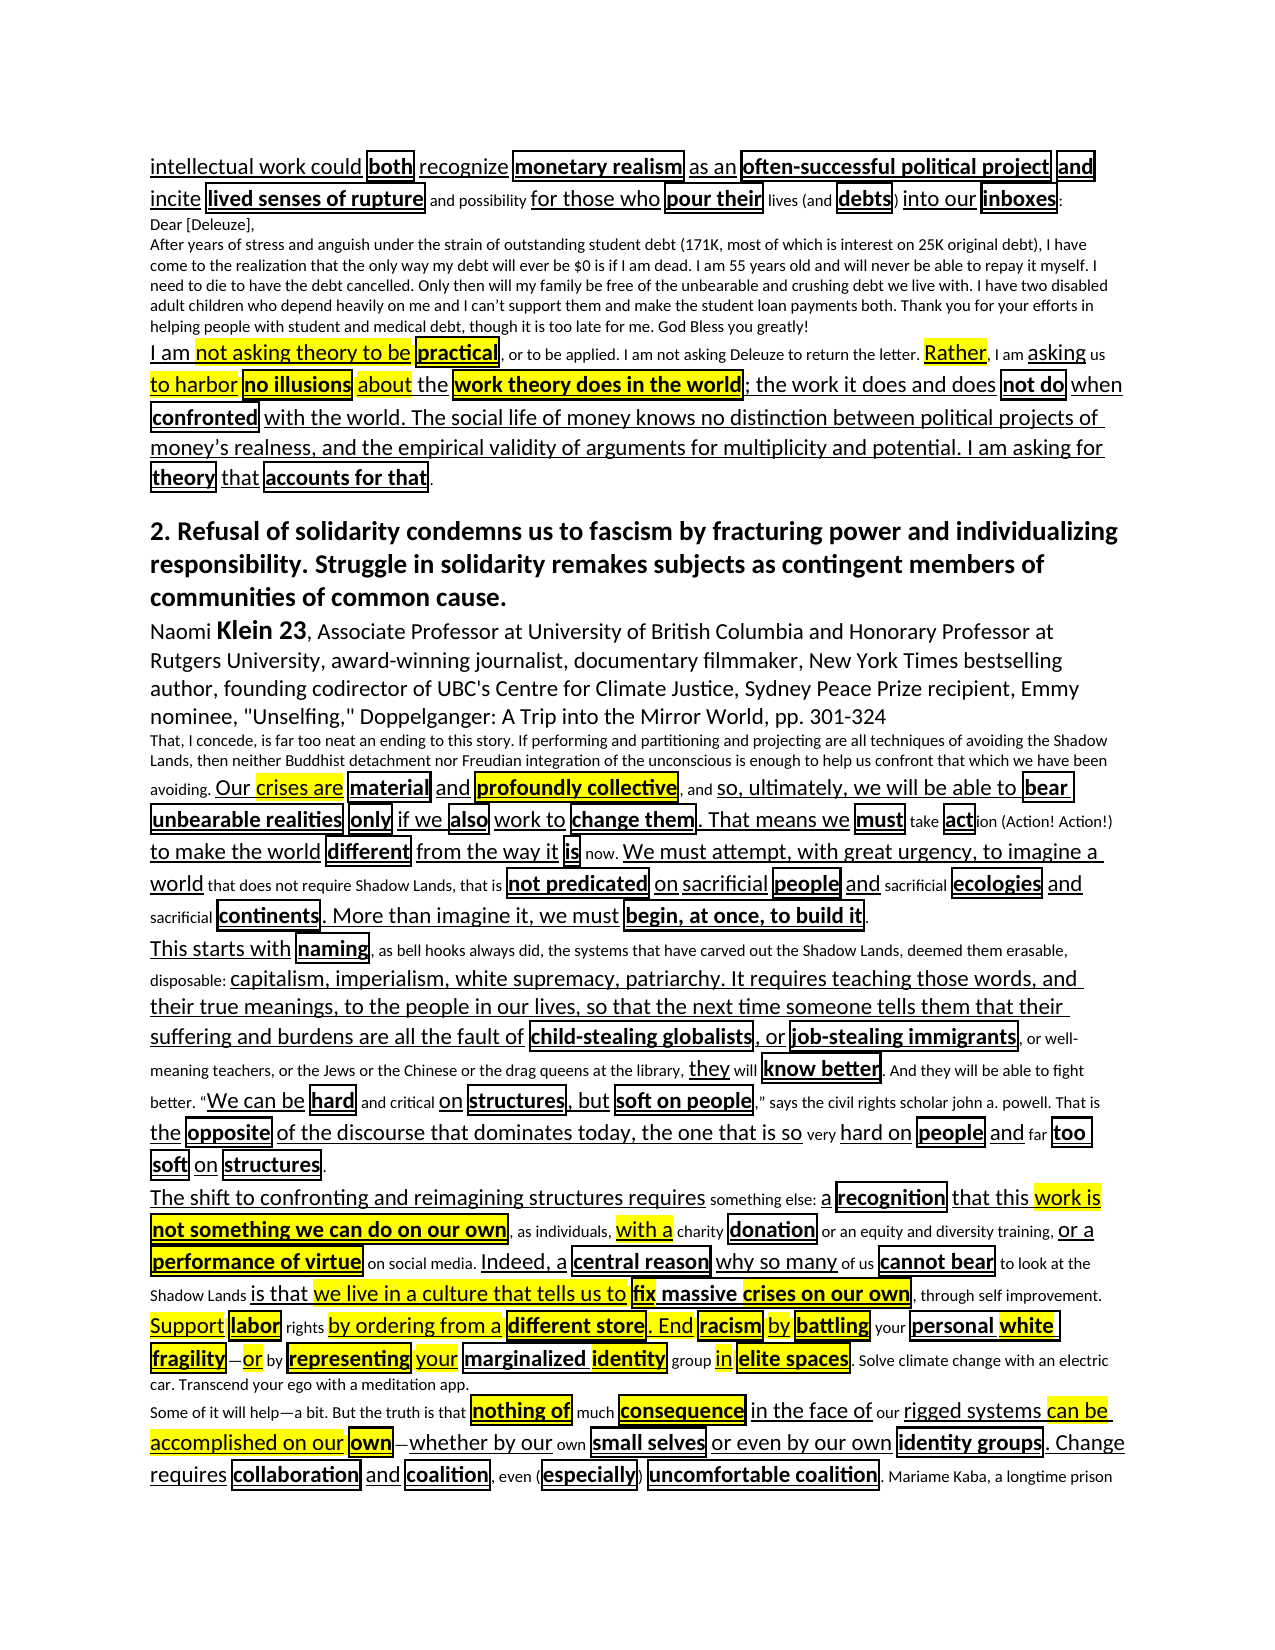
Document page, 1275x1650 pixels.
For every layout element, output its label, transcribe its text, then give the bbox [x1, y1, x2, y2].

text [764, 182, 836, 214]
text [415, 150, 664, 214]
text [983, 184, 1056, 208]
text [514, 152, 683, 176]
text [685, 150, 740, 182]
text That, I concede, is far too neat an ending to this story. If performing and partitioning and projecting are all techniques of avoiding the Shadow Lands, then neither Buddhist detachment nor Freudian integration of the unconscious is enough to help us confront that which we have been avoiding. Our crises are material and profoundly collective, and so, ultimately, we will be able to bear unbearable realities only if we also work to change them. That means we must take action (Action! Action!) to make the world different from the way it is now. We must attempt, with great urgency, to imagine a world that does not require Shadow Lands, that is not predicated on sacrificial people and sacrificial ecologies and sacrificial continents. More than imagine it, we must begin, at once, to build it. [150, 730, 1125, 932]
text After years of stress and anguish under the strain of outstanding student debt (171K, most of which is interest on 25K original debt), I have come to the realization that the only way my debt will ever be $0 is if I am dead. I am 55 years old and will never be able to repay it myself. I need to die to have the debt cancelled. Only then will my family be free of the unbearable and crushing debt we live with. I have two disabled adult children who depend heavily on me and I can’t support them and make the student loan payments both. Thank you for your efforts in helping people with student and medical debt, though it is too late for me. God Bless you greatly! [150, 235, 1125, 336]
text This starts with naming, as bell hooks always did, the systems that have carved out the Shadow Lands, deemed them erasable, disposable: capitalism, imperialism, white supremacy, patriarchy. It requires teaching those words, and their true meanings, to the people in our lives, so that the next time someone tells them that their suffering and burdens are all the fault of child-stealing globalists, or job-stealing immigrants, or well- meaning teachers, or the Jews or the Chinese or the drag queens at the library, they will know better. And they will be able to fight better. “We can be hard and critical on structures, but soft on people,” says the civil rights scholar john a. powell. That is the opposite of the discourse that dominates today, the one that is so very hard on people and far too soft on structures. [150, 932, 1125, 1181]
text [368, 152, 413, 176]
subtitle 2. Refusal of solidarity condemns us to fascism by fracturing power and individualizing responsibility. Struggle in solidarity remakes subjects as contingent members of communities of common cause. [150, 514, 1125, 613]
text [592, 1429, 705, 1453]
text The shift to confronting and reimagining structures requires something else: a recognition that this work is not something we can do on our own, as individuals, with a charity donation or an equity and diversity training, or a performance of virtue on social media. Indeed, a central reason why so many of us cannot bear to look at the Shadow Lands is that we live in a culture that tells us to fix massive crises on our own, through self improvement. Support labor rights by ordering from a different store. End racism by battling your personal white fragility—or by representing your marginalized identity group in elite spaces. Solve climate change with an electric car. Transcend your ego with a meditation app. [150, 1181, 1125, 1394]
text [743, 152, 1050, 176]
text Dear [Deleuze], [150, 214, 1125, 235]
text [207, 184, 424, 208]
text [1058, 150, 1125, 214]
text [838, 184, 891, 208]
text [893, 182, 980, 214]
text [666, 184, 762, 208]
text Naomi Klein 23, Associate Professor at University of British Columbia and Honorary Professor at Rutgers University, award-winning journalist, documentary filmmaker, New York Times bestselling author, founding codirector of UBC's Centre for Climate Justice, Sydney Peace Prize recipient, Emmy nominee, "Unselfing," Doppelganger: A Trip into the Mirror World, pp. 301-324 [150, 613, 1125, 730]
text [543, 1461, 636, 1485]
text I am not asking theory to be practical, or to be applied. I am not asking Deleuze to return the letter. Rather, I am asking us to harbor no illusions about the work theory does in the world; the work it does and does not do when confronted with the world. The social life of money knows no distinction between political projects of money’s realness, and the empirical validity of arguments for multiplicity and potential. I am asking for theory that accounts for that. [150, 336, 1125, 493]
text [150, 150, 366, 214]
